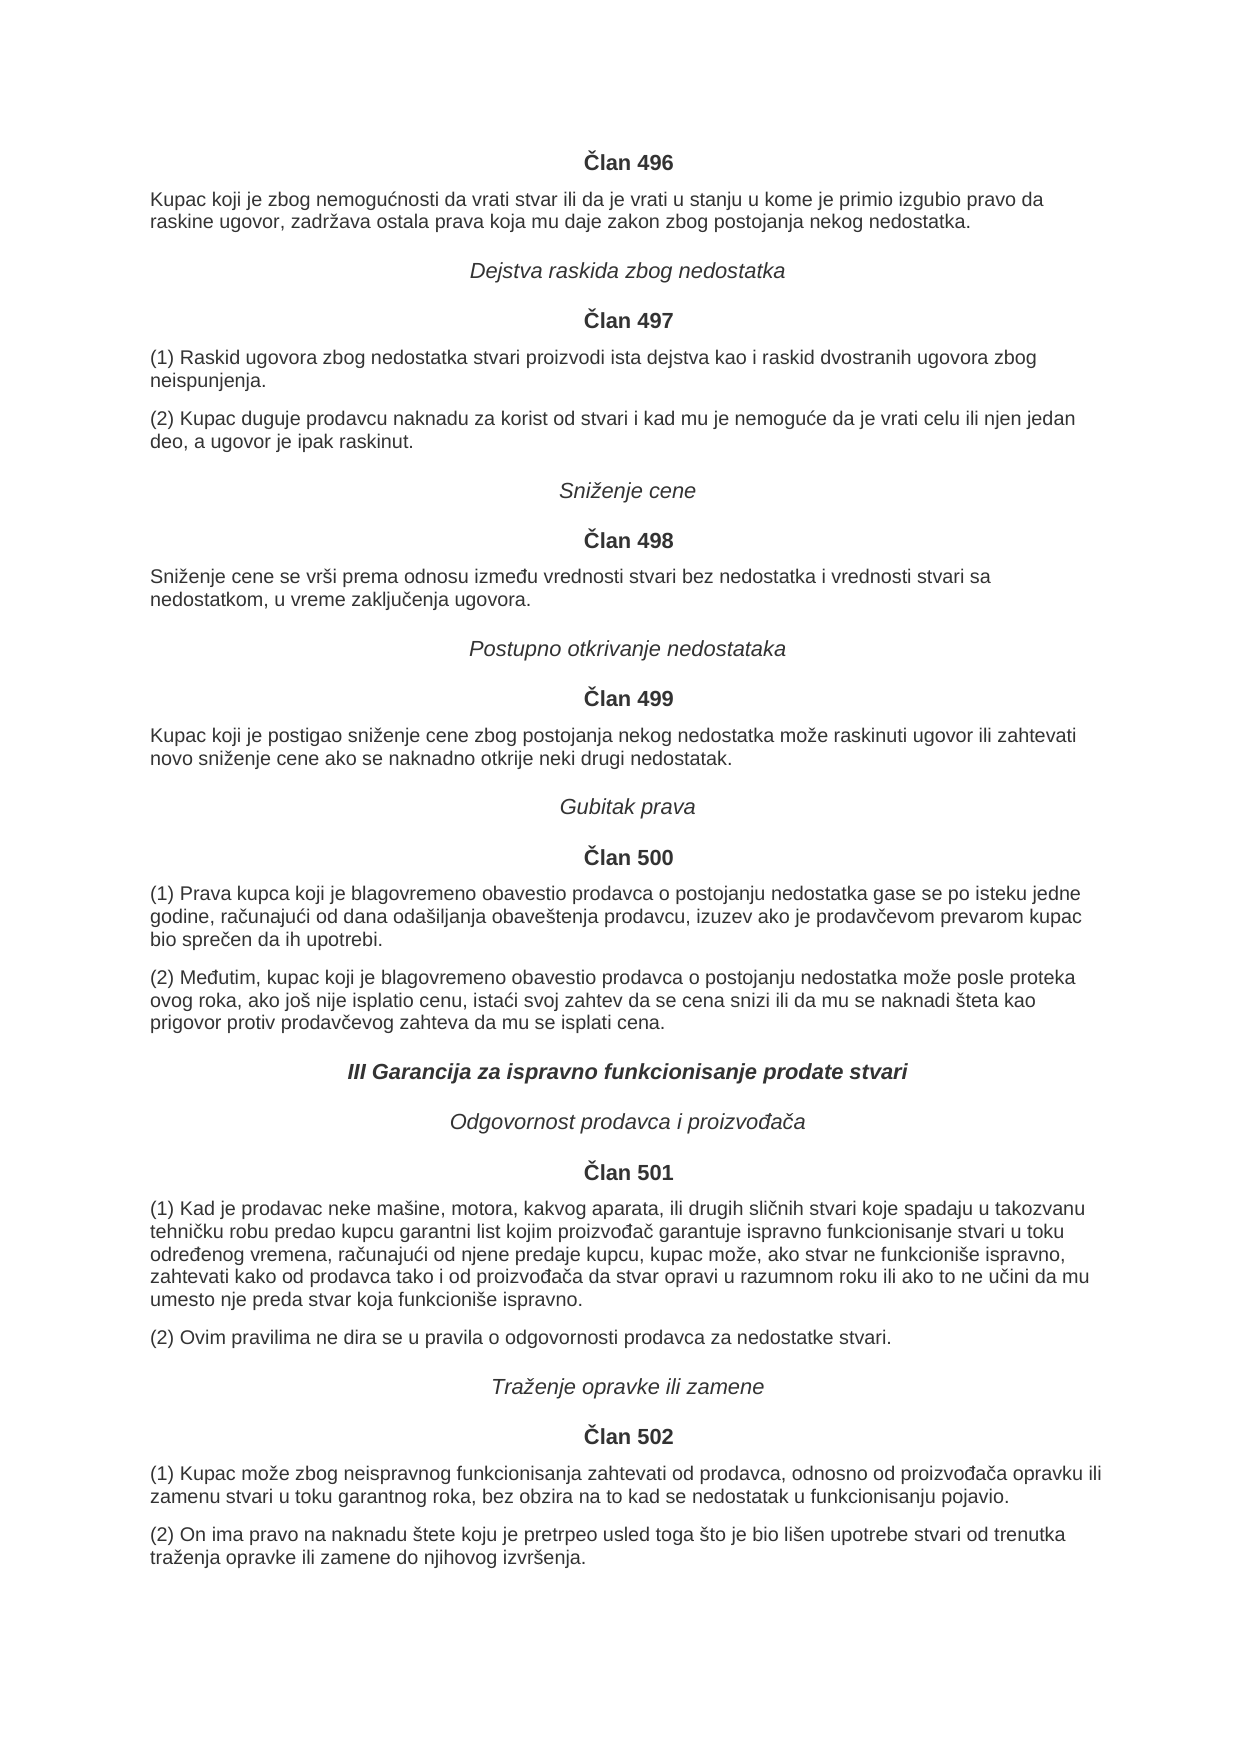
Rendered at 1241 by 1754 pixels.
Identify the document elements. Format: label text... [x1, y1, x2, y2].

text (1) Kad je prodavac neke mašine, motora, kakvog aparata, ili drugih sličnih stvari koje spadaju u takozvanu tehničku robu predao kupcu garantni list kojim proizvođač garantuje ispravno funkcionisanje stvari u toku određenog vremena, računajući od njene predaje kupcu, kupac može, ako stvar ne funkcioniše ispravno, zahtevati kako od prodavca tako i od proizvođača da stvar opravi u razumnom roku ili ako to ne učini da mu umesto nje preda stvar koja funkcioniše ispravno. [150, 1197, 1107, 1311]
text (2) Međutim, kupac koji je blagovremeno obavestio prodavca o postojanju nedostatka može posle proteka ovog roka, ako još nije isplatio cenu, istaći svoj zahtev da se cena snizi ili da mu se naknadi šteta kao prigovor protiv prodavčevog zahteva da mu se isplati cena. [150, 966, 1107, 1034]
text (2) Kupac duguje prodavcu naknadu za korist od stvari i kad mu je nemoguće da je vrati celu ili njen jedan deo, a ugovor je ipak raskinut. [150, 407, 1107, 452]
text (1) Kupac može zbog neispravnog funkcionisanja zahtevati od prodavca, odnosno od proizvođača opravku ili zamenu stvari u toku garantnog roka, bez obzira na to kad se nedostatak u funkcionisanju pojavio. [150, 1462, 1107, 1507]
text Postupno otkrivanje nedostataka [150, 636, 1107, 661]
text (1) Prava kupca koji je blagovremeno obavestio prodavca o postojanju nedostatka gase se po isteku jedne godine, računajući od dana odašiljanja obaveštenja prodavcu, izuzev ako je prodavčevom prevarom kupac bio sprečen da ih upotrebi. [150, 882, 1107, 950]
text Član 499 [150, 686, 1107, 711]
text (2) On ima pravo na naknadu štete koju je pretrpeo usled toga što je bio lišen upotrebe stvari od trenutka traženja opravke ili zamene do njihovog izvršenja. [150, 1523, 1107, 1568]
text Odgovornost prodavca i proizvođača [150, 1109, 1107, 1134]
text Član 502 [150, 1424, 1107, 1449]
text (2) Ovim pravilima ne dira se u pravila o odgovornosti prodavca za nedostatke stvari. [150, 1326, 1107, 1349]
text Kupac koji je postigao sniženje cene zbog postojanja nekog nedostatka može raskinuti ugovor ili zahtevati novo sniženje cene ako se naknadno otkrije neki drugi nedostatak. [150, 724, 1107, 769]
text Član 501 [150, 1159, 1107, 1184]
text (1) Raskid ugovora zbog nedostatka stvari proizvodi ista dejstva kao i raskid dvostranih ugovora zbog neispunjenja. [150, 346, 1107, 391]
text Član 500 [150, 844, 1107, 869]
text Dejstva raskida zbog nedostatka [150, 258, 1107, 283]
text III Garancija za ispravno funkcionisanje prodate stvari [150, 1059, 1107, 1084]
text Traženje opravke ili zamene [150, 1374, 1107, 1399]
text Član 498 [150, 528, 1107, 553]
text Član 497 [150, 308, 1107, 333]
text Sniženje cene se vrši prema odnosu između vrednosti stvari bez nedostatka i vrednosti stvari sa nedostatkom, u vreme zaključenja ugovora. [150, 565, 1107, 611]
text Gubitak prava [150, 794, 1107, 819]
text Kupac koji je zbog nemogućnosti da vrati stvar ili da je vrati u stanju u kome je primio izgubio pravo da raskine ugovor, zadržava ostala prava koja mu daje zakon zbog postojanja nekog nedostatka. [150, 188, 1107, 233]
text Sniženje cene [150, 477, 1107, 503]
text Član 496 [150, 150, 1107, 175]
